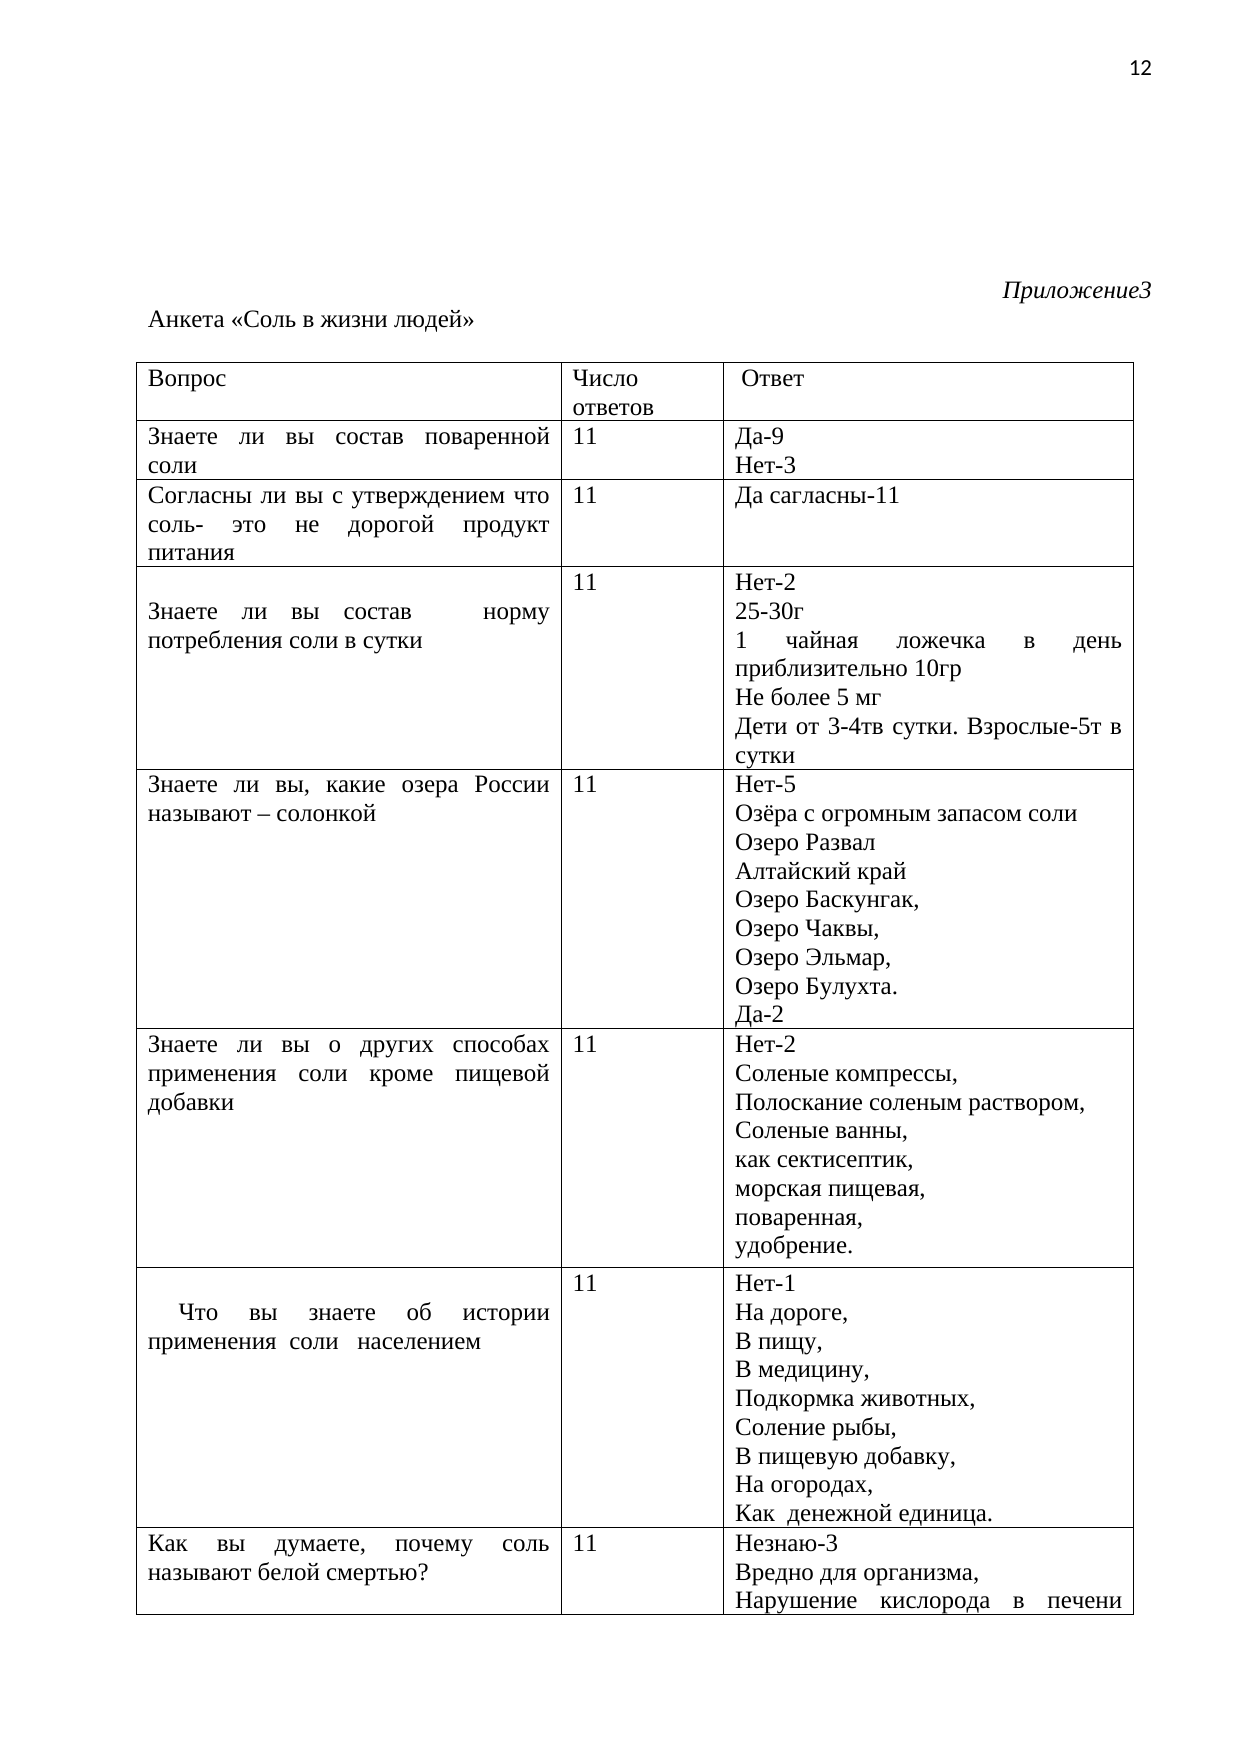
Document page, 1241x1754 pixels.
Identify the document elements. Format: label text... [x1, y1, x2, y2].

table_header Число ответов [562, 363, 723, 420]
table_cell Нет-2 Соленые компрессы, Полоскание соленым раствором, Соленые ванны, как сектисептик, морская пищевая, поваренная, удобрение. [724, 1029, 1133, 1267]
table_cell 11 [562, 480, 723, 566]
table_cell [137, 1528, 561, 1614]
table_cell Знаете ли вы состав норму потребления соли в сутки [137, 567, 561, 768]
table_header Вопрос [137, 363, 561, 420]
text Анкета «Соль в жизни людей» [148, 304, 1152, 333]
table_cell Знаете ли вы, какие озера России называют – солонкой [137, 770, 561, 1028]
table_cell 11 [562, 1029, 723, 1267]
table_cell Нет-2 25-30г 1 чайная ложечка в день приблизительно 10гр Не более 5 мг Дети от 3-4тв сутки. Взрослые-5т в сутки [724, 567, 1133, 768]
text Приложение3 [148, 276, 1152, 304]
table_cell 11 [562, 421, 723, 479]
table_cell 11 [562, 1268, 723, 1527]
table_cell Нет-5 Озёра с огромным запасом соли Озеро Развал Алтайский край Озеро Баскунгак, Озеро Чаквы, Озеро Эльмар, Озеро Булухта. Да-2 [724, 770, 1133, 1028]
table_cell Что вы знаете об истории применения соли населением [137, 1268, 561, 1527]
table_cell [724, 1528, 1133, 1614]
table_cell 11 [562, 1528, 723, 1614]
table_cell 11 [562, 770, 723, 1028]
table_cell Знаете ли вы о других способах применения соли кроме пищевой добавки [137, 1029, 561, 1267]
table_cell 11 [562, 567, 723, 768]
table_cell Знаете ли вы состав поваренной соли [137, 421, 561, 479]
table_header Ответ [724, 363, 1133, 420]
table_cell Согласны ли вы с утверждением что соль- это не дорогой продукт питания [137, 480, 561, 566]
table_cell Да-9 Нет-3 [724, 421, 1133, 479]
table_cell Нет-1 На дороге, В пищу, В медицину, Подкормка животных, Соление рыбы, В пищевую добавку, На огородах, Как денежной единица. [724, 1268, 1133, 1527]
table_cell Да сагласны-11 [724, 480, 1133, 566]
